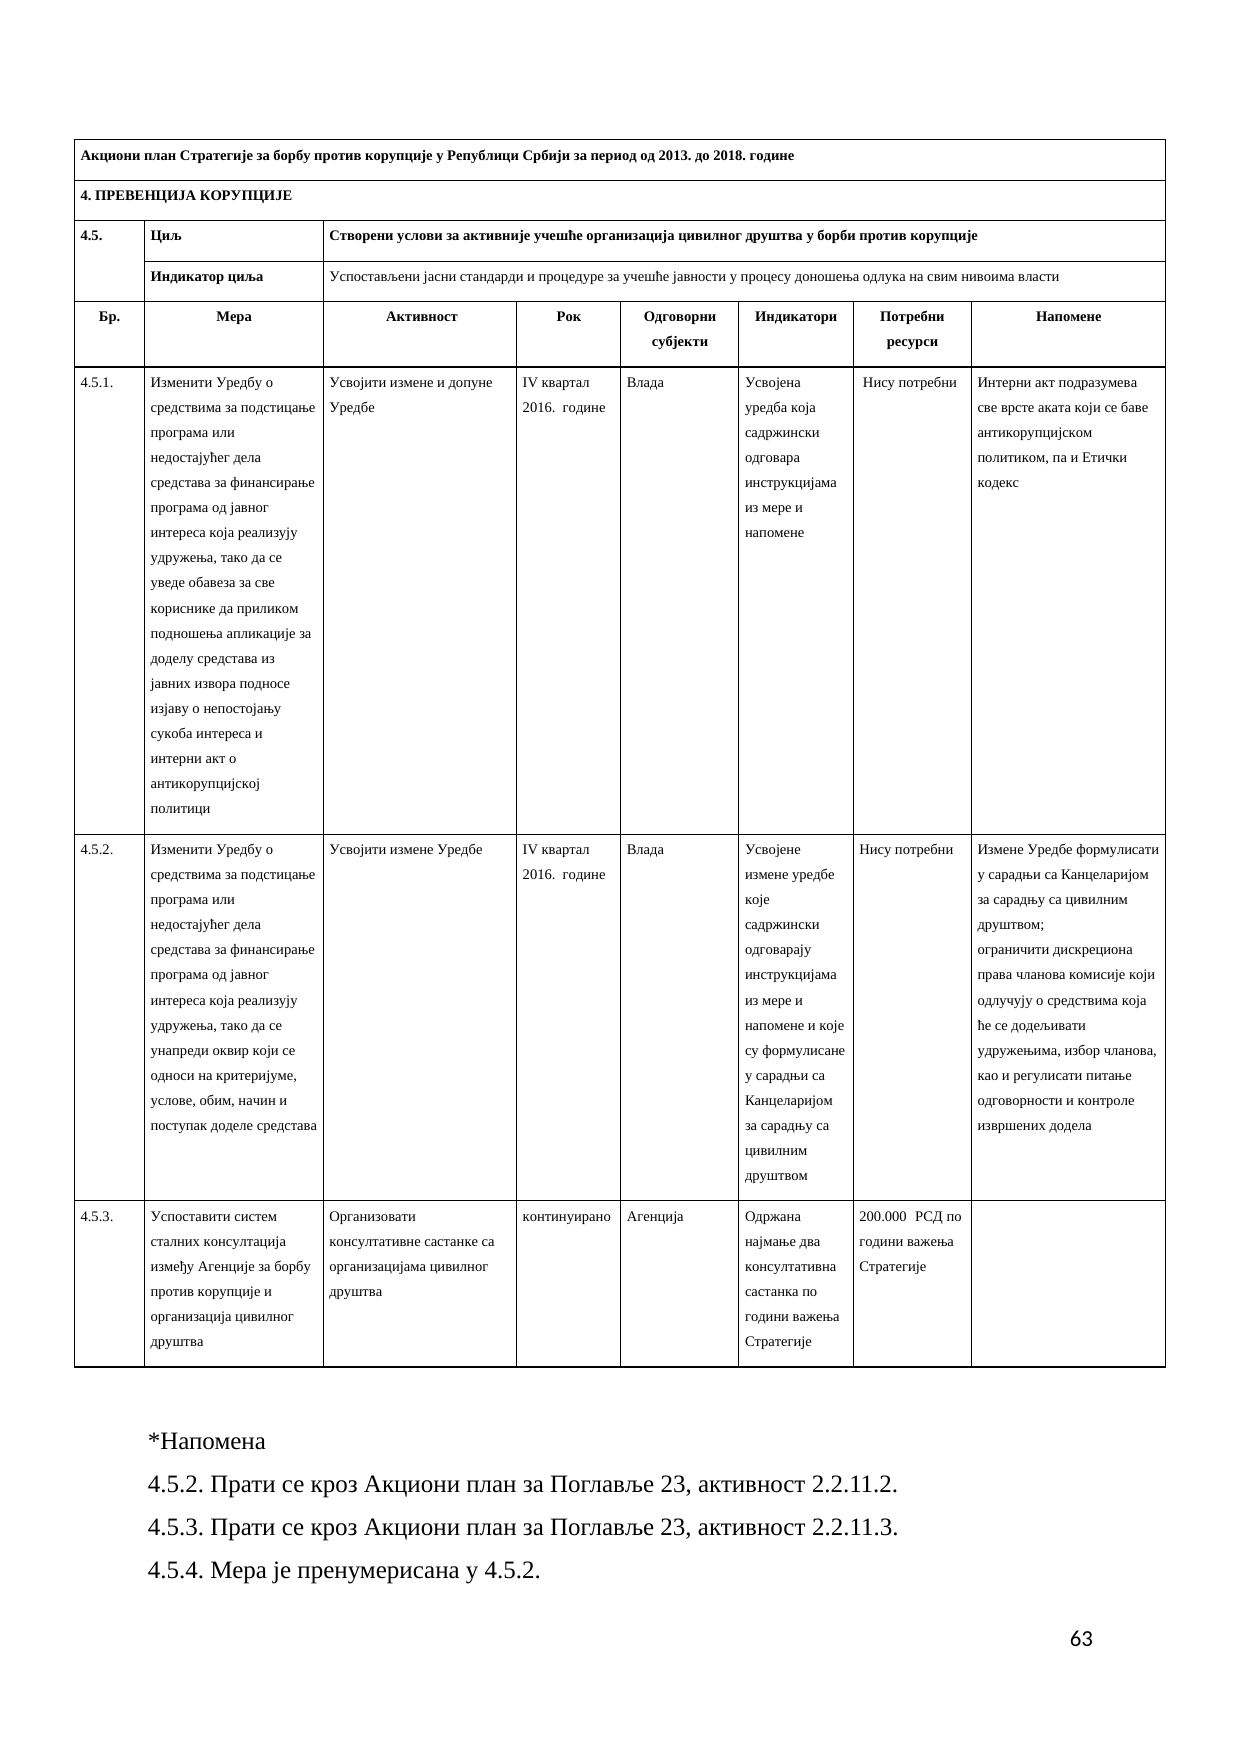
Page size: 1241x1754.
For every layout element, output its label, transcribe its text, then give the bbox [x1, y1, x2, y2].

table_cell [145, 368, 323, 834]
text 4.5.4. Мера је пренумерисана у 4.5.2. [148, 1555, 1093, 1584]
text 4.5.2. Прати се кроз Акциони план за Поглавље 23, активност 2.2.11.2. [148, 1469, 1093, 1498]
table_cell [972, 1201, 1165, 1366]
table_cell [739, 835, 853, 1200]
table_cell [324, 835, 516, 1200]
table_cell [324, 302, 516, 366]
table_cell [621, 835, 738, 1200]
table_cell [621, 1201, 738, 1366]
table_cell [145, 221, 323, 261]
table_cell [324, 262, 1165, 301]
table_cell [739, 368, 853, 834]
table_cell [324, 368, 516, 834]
text 4.5.3. Прати се кроз Акциони план за Поглавље 23, активност 2.2.11.3. [148, 1512, 1093, 1541]
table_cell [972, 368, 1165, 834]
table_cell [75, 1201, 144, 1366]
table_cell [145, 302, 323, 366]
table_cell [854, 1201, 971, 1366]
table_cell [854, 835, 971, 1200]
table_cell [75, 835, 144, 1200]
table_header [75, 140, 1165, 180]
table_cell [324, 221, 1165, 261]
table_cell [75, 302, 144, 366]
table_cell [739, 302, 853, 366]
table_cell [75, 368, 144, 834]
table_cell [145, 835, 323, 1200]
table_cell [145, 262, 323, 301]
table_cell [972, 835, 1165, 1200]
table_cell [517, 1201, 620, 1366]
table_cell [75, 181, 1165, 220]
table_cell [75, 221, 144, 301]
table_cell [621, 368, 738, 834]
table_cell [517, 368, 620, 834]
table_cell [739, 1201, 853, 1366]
text *Напомена [148, 1426, 1093, 1455]
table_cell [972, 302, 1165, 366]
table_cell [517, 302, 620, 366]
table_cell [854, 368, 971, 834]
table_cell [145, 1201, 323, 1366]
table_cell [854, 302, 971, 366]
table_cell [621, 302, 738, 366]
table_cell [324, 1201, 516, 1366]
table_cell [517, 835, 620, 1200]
